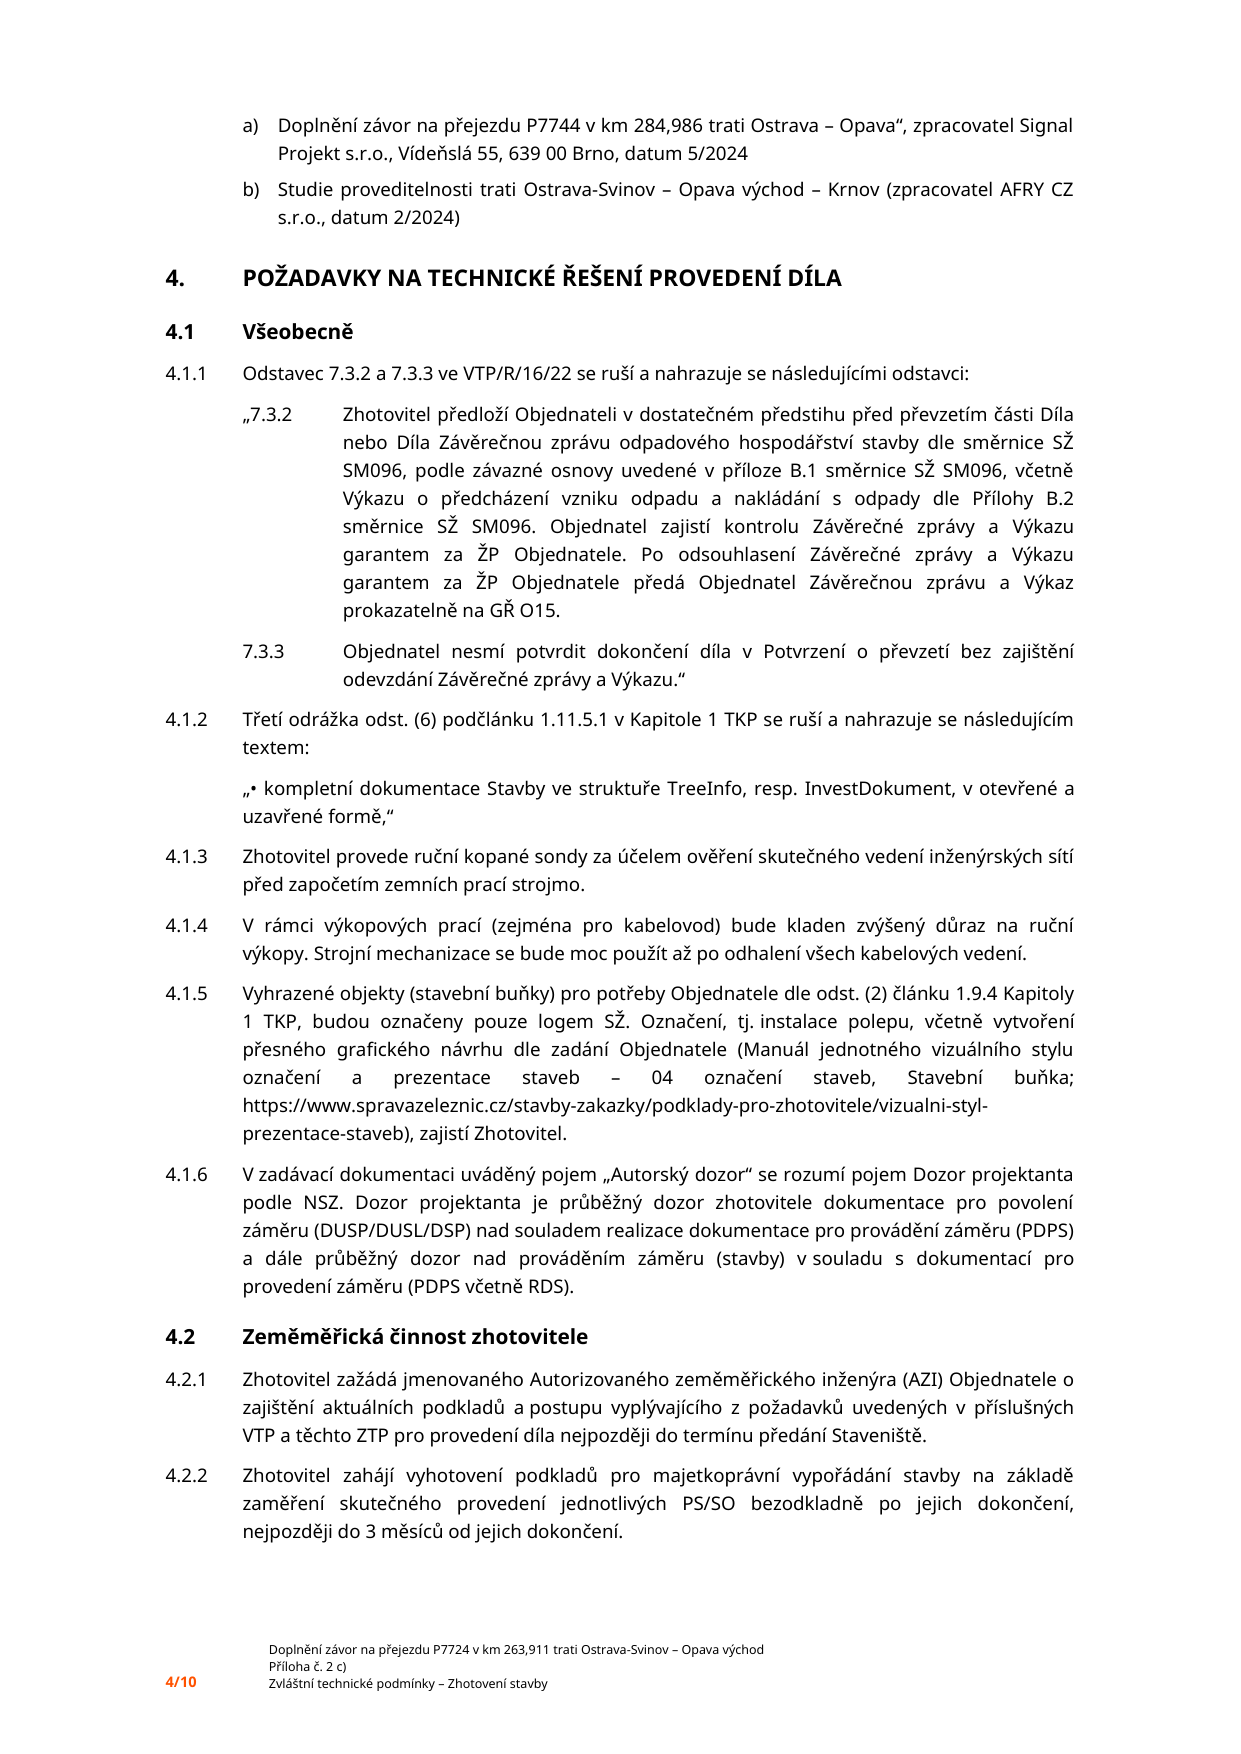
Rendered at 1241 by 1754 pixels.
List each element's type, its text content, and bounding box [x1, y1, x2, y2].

text Zhotovitel zahájí vyhotovení podkladů pro majetkoprávní vypořádání stavby na základě zaměření skutečného provedení jednotlivých PS/SO bezodkladně po jejich dokončení, nejpozději do 3 měsíců od jejich dokončení. [165, 1462, 1075, 1544]
text Doplnění závor na přejezdu P7744 v km 284,986 trati Ostrava – Opava“, zpracovatel Signal Projekt s.r.o., Vídeňslá 55, 639 00 Brno, datum 5/2024 [242, 112, 1075, 166]
text 7.3.3 Objednatel nesmí potvrdit dokončení díla v Potvrzení o převzetí bez zajištění odevzdání Závěrečné zprávy a Výkazu.“ [242, 638, 1075, 691]
text „7.3.2 Zhotovitel předloží Objednateli v dostatečném předstihu před převzetím části Díla nebo Díla Závěrečnou zprávu odpadového hospodářství stavby dle směrnice SŽ SM096, podle závazné osnovy uvedené v příloze B.1 směrnice SŽ SM096, včetně Výkazu o předcházení vzniku odpadu a nakládání s odpady dle Přílohy B.2 směrnice SŽ SM096. Objednatel zajistí kontrolu Závěrečné zprávy a Výkazu garantem za ŽP Objednatele. Po odsouhlasení Závěrečné zprávy a Výkazu garantem za ŽP Objednatele předá Objednatel Závěrečnou zprávu a Výkaz prokazatelně na GŘ O15. [242, 401, 1075, 623]
text Odstavec 7.3.2 a 7.3.3 ve VTP/R/16/22 se ruší a nahrazuje se následujícími odstavci: [165, 361, 1075, 386]
text Vyhrazené objekty (stavební buňky) pro potřeby Objednatele dle odst. (2) článku 1.9.4 Kapitoly 1 TKP, budou označeny pouze logem SŽ. Označení, tj. instalace polepu, včetně vytvoření přesného grafického návrhu dle zadání Objednatele (Manuál jednotného vizuálního stylu označení a prezentace staveb – 04 označení staveb, Stavební buňka; https://www.spravazeleznic.cz/stavby-zakazky/podklady-pro-zhotovitele/vizualni-styl-prezentace-staveb), zajistí Zhotovitel. [165, 981, 1075, 1146]
text V zadávací dokumentaci uváděný pojem „Autorský dozor“ se rozumí pojem Dozor projektanta podle NSZ. Dozor projektanta je průběžný dozor zhotovitele dokumentace pro povolení záměru (DUSP/DUSL/DSP) nad souladem realizace dokumentace pro provádění záměru (PDPS) a dále průběžný dozor nad prováděním záměru (stavby) v souladu s dokumentací pro provedení záměru (PDPS včetně RDS). [165, 1161, 1075, 1299]
text V rámci výkopových prací (zejména pro kabelovod) bude kladen zvýšený důraz na ruční výkopy. Strojní mechanizace se bude moc použít až po odhalení všech kabelových vedení. [165, 912, 1075, 966]
text POŽADAVKY NA TECHNICKÉ ŘEŠENÍ PROVEDENÍ DÍLA [165, 262, 1075, 293]
list Třetí odrážka odst. (6) podčlánku 1.11.5.1 v Kapitole 1 TKP se ruší a nahrazuje se následujícím textem: [165, 706, 1075, 760]
text Všeobecně [165, 317, 1075, 345]
text Studie proveditelnosti trati Ostrava-Svinov – Opava východ – Krnov (zpracovatel AFRY CZ s.r.o., datum 2/2024) [242, 177, 1075, 230]
text „• kompletní dokumentace Stavby ve struktuře TreeInfo, resp. InvestDokument, v otevřené a uzavřené formě,“ [242, 775, 1075, 828]
text Zeměměřická činnost zhotovitele [165, 1322, 1075, 1351]
text Zhotovitel zažádá jmenovaného Autorizovaného zeměměřického inženýra (AZI) Objednatele o zajištění aktuálních podkladů a postupu vyplývajícího z požadavků uvedených v příslušných VTP a těchto ZTP pro provedení díla nejpozději do termínu předání Staveniště. [165, 1366, 1075, 1447]
text Zhotovitel provede ruční kopané sondy za účelem ověření skutečného vedení inženýrských sítí před započetím zemních prací strojmo. [165, 843, 1075, 897]
